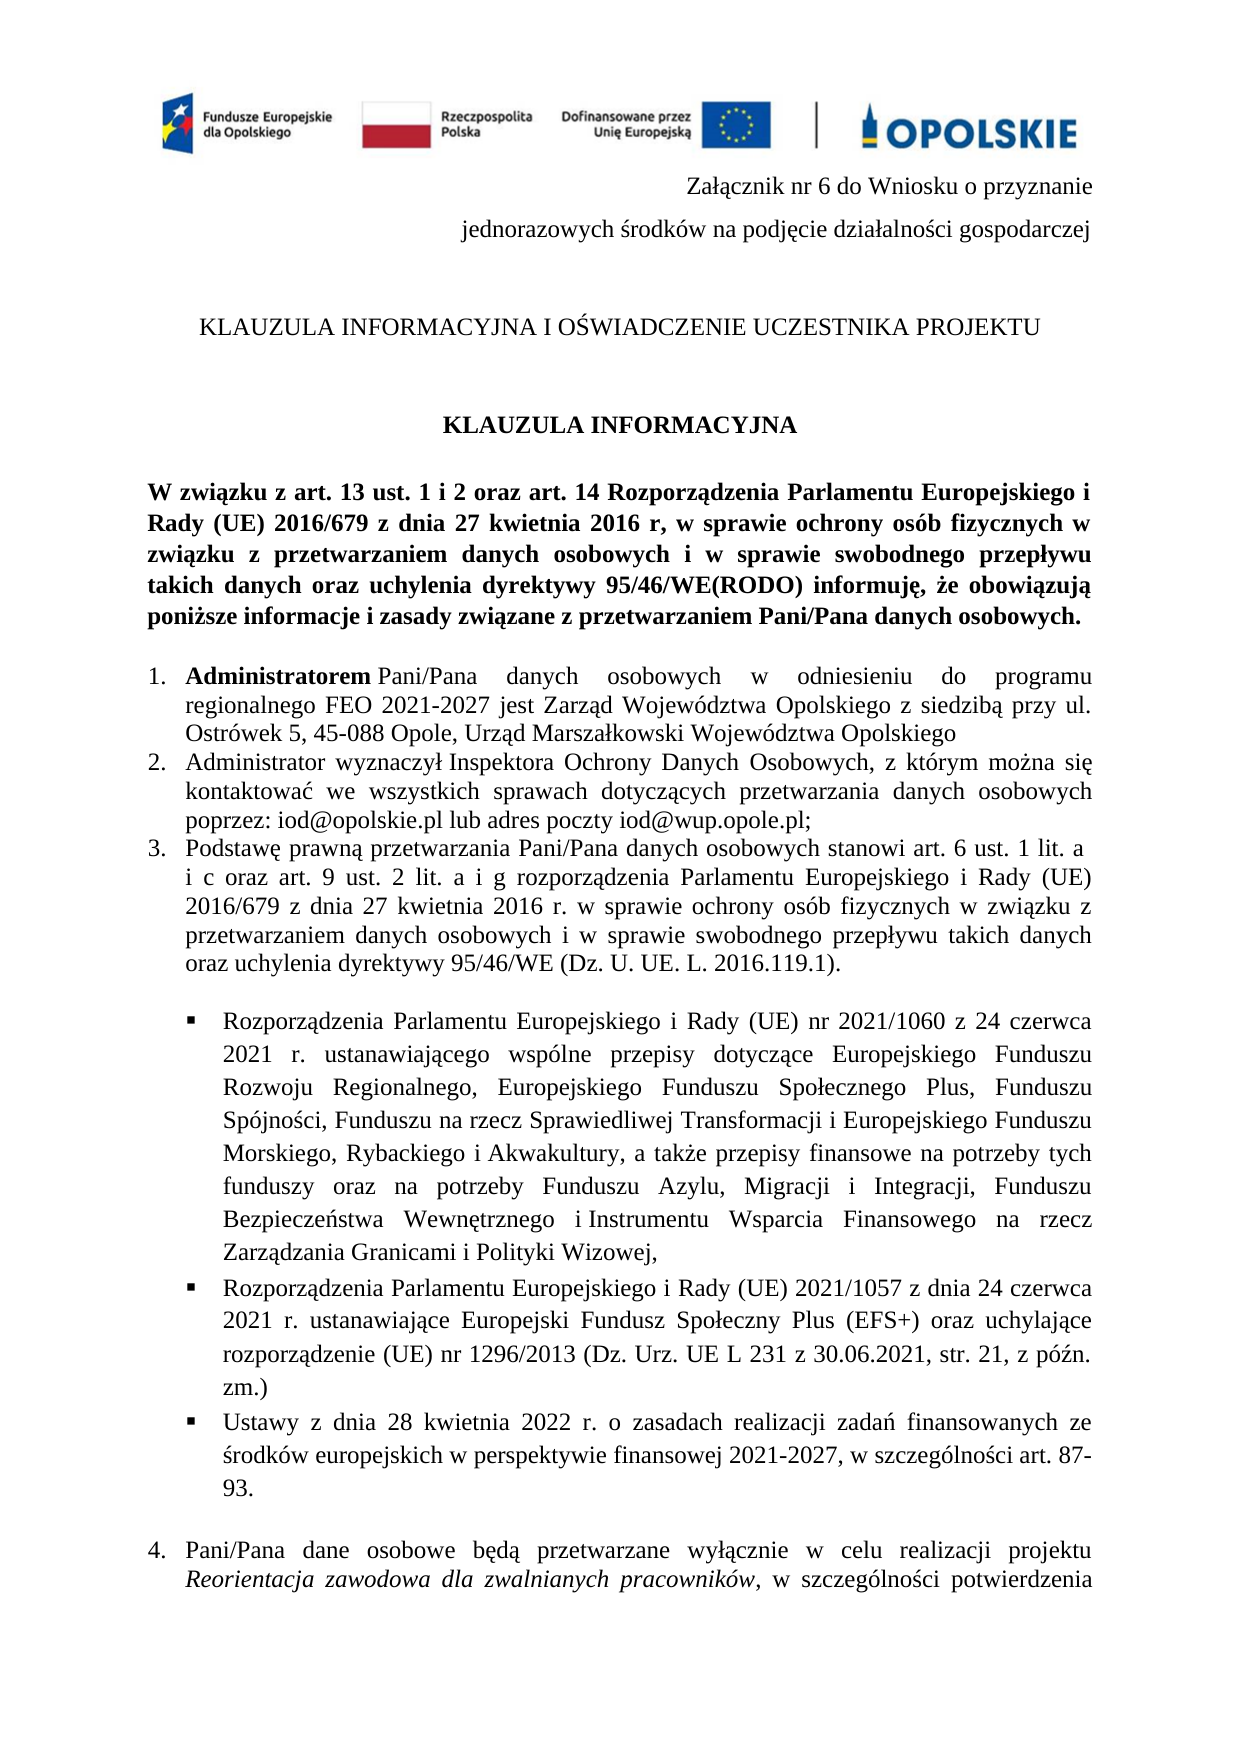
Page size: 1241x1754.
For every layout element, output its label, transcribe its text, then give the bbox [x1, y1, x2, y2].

picture [147, 73, 1093, 171]
list Rozporządzenia Parlamentu Europejskiego i Rady (UE) nr 2021/1060 z 24 czerwca 2021 r. ustanawiającego wspólne przepisy dotyczące Europejskiego Funduszu Rozwoju Regionalnego, Europejskiego Funduszu Społecznego Plus, Funduszu Spójności, Funduszu na rzecz Sprawiedliwej Transformacji i Europejskiego Funduszu Morskiego, Rybackiego i Akwakultury, a także przepisy finansowe na potrzeby tych funduszy oraz na potrzeby Funduszu Azylu, Migracji i Integracji, Funduszu Bezpieczeństwa Wewnętrznego i Instrumentu Wsparcia Finansowego na rzecz Zarządzania Granicami i Polityki Wizowej, [185, 1006, 1093, 1266]
list Rozporządzenia Parlamentu Europejskiego i Rady (UE) 2021/1057 z dnia 24 czerwca 2021 r. ustanawiające Europejski Fundusz Społeczny Plus (EFS+) oraz uchylające rozporządzenie (UE) nr 1296/2013 (Dz. Urz. UE L 231 z 30.06.2021, str. 21, z późn. zm.) [185, 1273, 1093, 1400]
list Ustawy z dnia 28 kwietnia 2022 r. o zasadach realizacji zadań finansowanych ze środków europejskich w perspektywie finansowej 2021-2027, w szczególności art. 87-93. [185, 1407, 1093, 1502]
text KLAUZULA INFORMACYJNA I OŚWIADCZENIE UCZESTNIKA PROJEKTU [148, 312, 1093, 341]
text KLAUZULA INFORMACYJNA [148, 411, 1093, 439]
list Podstawę prawną przetwarzania Pani/Pana danych osobowych stanowi art. 6 ust. 1 lit. a i c oraz art. 9 ust. 2 lit. a i g rozporządzenia Parlamentu Europejskiego i Rady (UE) 2016/679 z dnia 27 kwietnia 2016 r. w sprawie ochrony osób fizycznych w związku z przetwarzaniem danych osobowych i w sprawie swobodnego przepływu takich danych oraz uchylenia dyrektywy 95/46/WE (Dz. U. UE. L. 2016.119.1). [148, 833, 1093, 977]
text jednorazowych środków na podjęcie działalności gospodarczej [148, 214, 1093, 276]
text W związku z art. 13 ust. 1 i 2 oraz art. 14 Rozporządzenia Parlamentu Europejskiego i Rady (UE) 2016/679 z dnia 27 kwietnia 2016 r, w sprawie ochrony osób fizycznych w związku z przetwarzaniem danych osobowych i w sprawie swobodnego przepływu takich danych oraz uchylenia dyrektywy 95/46/WE(RODO) informuję, że obowiązują poniższe informacje i zasady związane z przetwarzaniem Pani/Pana danych osobowych. [147, 477, 1093, 629]
text Załącznik nr 6 do Wniosku o przyznanie [148, 171, 1093, 199]
list Administratorem Pani/Pana danych osobowych w odniesieniu do programu regionalnego FEO 2021-2027 jest Zarząd Województwa Opolskiego z siedzibą przy ul. Ostrówek 5, 45-088 Opole, Urząd Marszałkowski Województwa Opolskiego [148, 661, 1093, 747]
list Administrator wyznaczył Inspektora Ochrony Danych Osobowych, z którym można się kontaktować we wszystkich sprawach dotyczących przetwarzania danych osobowych poprzez: iod@opolskie.pl lub adres poczty iod@wup.opole.pl; [148, 747, 1093, 833]
